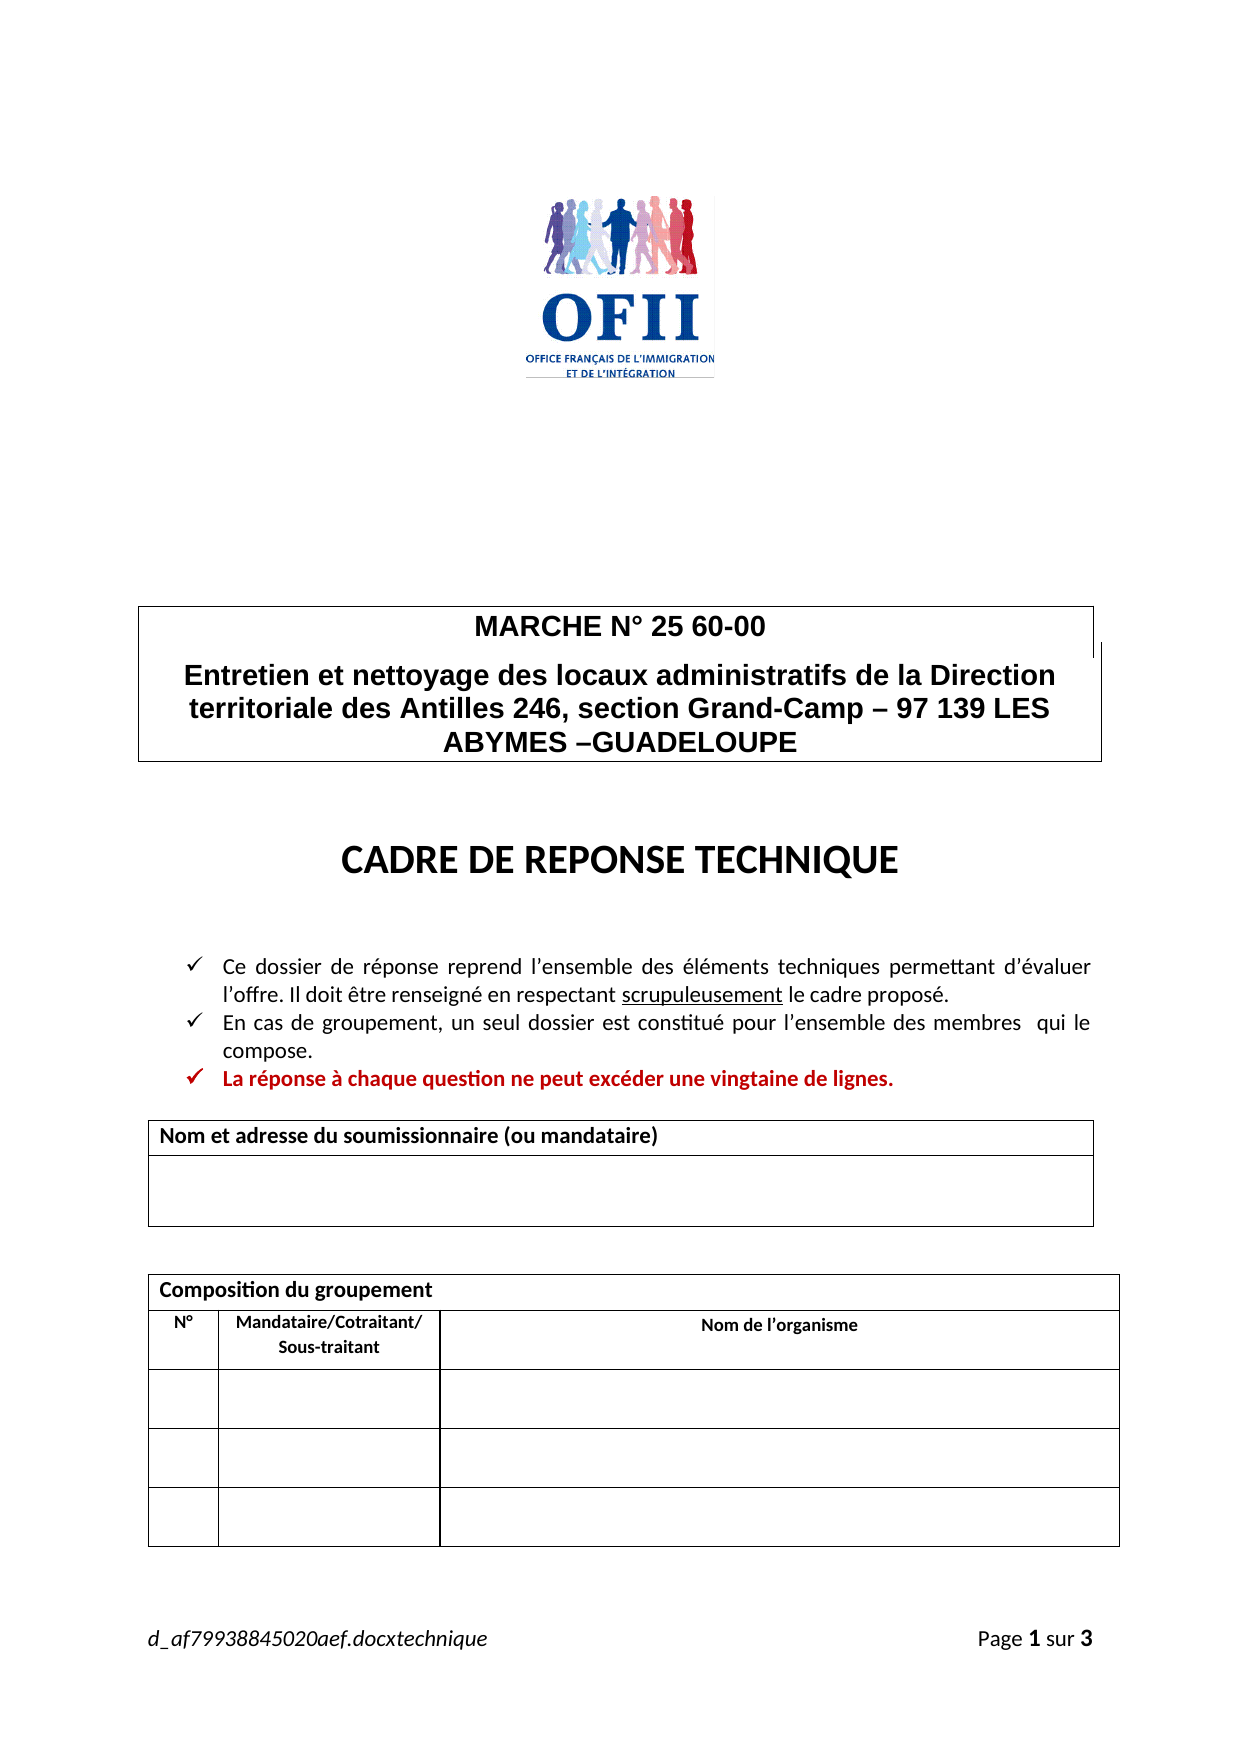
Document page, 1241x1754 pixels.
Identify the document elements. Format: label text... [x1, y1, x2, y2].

list Ce dossier de réponse reprend l’ensemble des éléments techniques permettant d’évaluer l’offre. Il doit être renseigné en respectant scrupuleusement le cadre proposé. [185, 952, 1093, 1008]
text Entretien et nettoyage des locaux administratifs de la Direction territoriale des Antilles 246, section Grand-Camp – 97 139 LES ABYMES –GUADELOUPE [139, 655, 1101, 761]
list La réponse à chaque question ne peut excéder une vingtaine de lignes. [185, 1064, 1093, 1092]
table_cell [441, 1429, 1119, 1487]
text MARCHE N° 25 60-00 [139, 607, 1093, 642]
table_cell [149, 1156, 1093, 1226]
table_cell [149, 1370, 218, 1428]
table_cell [149, 1488, 218, 1546]
text CADRE DE REPONSE TECHNIQUE [148, 833, 1093, 884]
table_cell N° [149, 1311, 218, 1368]
table_cell Mandataire/Cotraitant/ Sous-traitant [219, 1311, 439, 1368]
list En cas de groupement, un seul dossier est constitué pour l’ensemble des membres qui le compose. [185, 1008, 1093, 1064]
table_header Nom et adresse du soumissionnaire (ou mandataire) [149, 1121, 1093, 1155]
table_cell [219, 1429, 439, 1487]
table_cell [219, 1370, 439, 1428]
table_header Composition du groupement [149, 1275, 1119, 1309]
table_cell [219, 1488, 439, 1546]
table_cell Nom de l’organisme [441, 1311, 1119, 1368]
table_cell [441, 1370, 1119, 1428]
picture [526, 196, 715, 378]
table_cell [441, 1488, 1119, 1546]
table_cell [149, 1429, 218, 1487]
